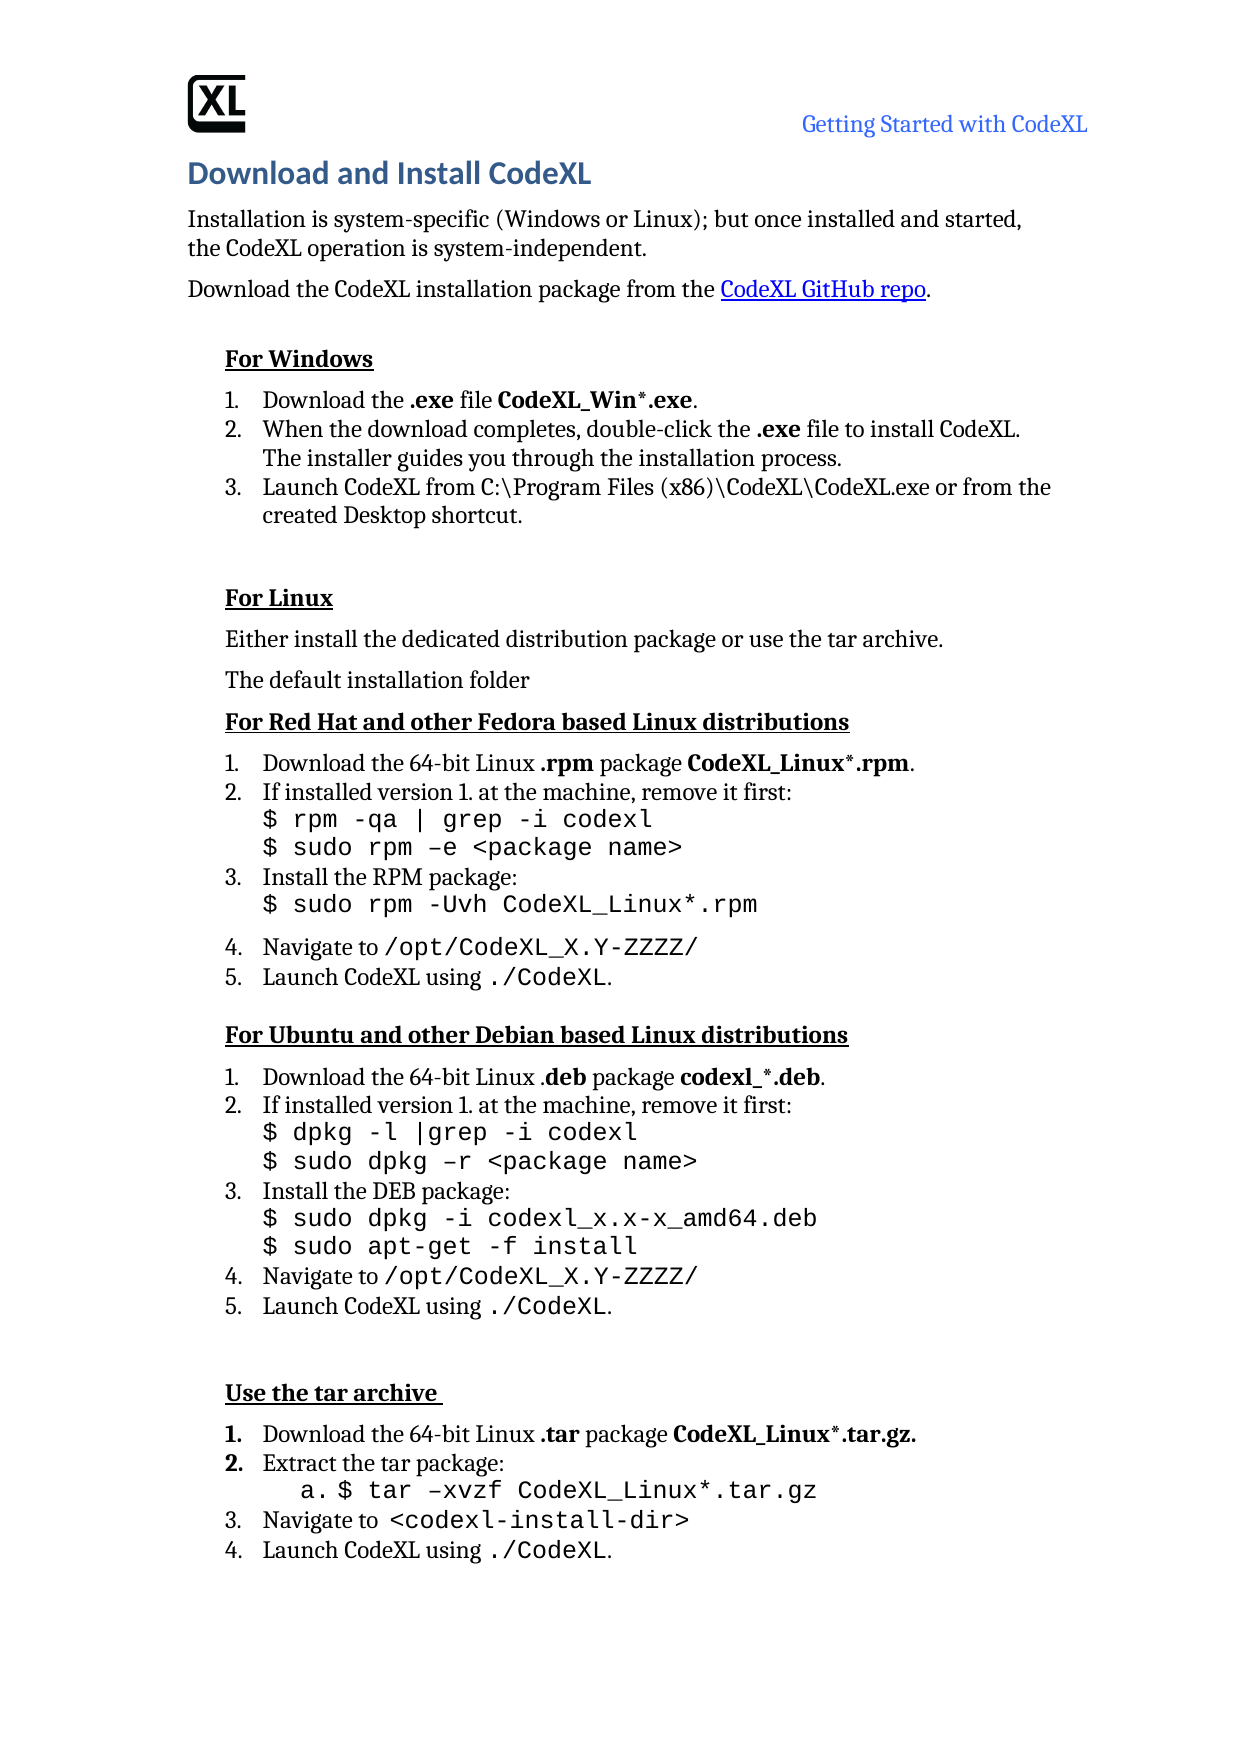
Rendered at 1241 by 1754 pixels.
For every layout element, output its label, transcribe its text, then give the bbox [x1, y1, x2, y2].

list Navigate to /opt/CodeXL_X.Y-ZZZZ/ [225, 932, 1053, 962]
list $ rpm -qa | grep -i codexl [262, 806, 1053, 834]
text For Linux [225, 584, 1053, 612]
list Navigate to <codexl-install-dir> [225, 1506, 1053, 1536]
list Launch CodeXL using ./CodeXL. [225, 962, 1053, 1021]
list $ dpkg -l |grep -i codexl [262, 1120, 1053, 1148]
list Install the DEB package: $ sudo dpkg -i codexl_x.x-x_amd64.deb $ sudo apt-get -f install [225, 1177, 1053, 1262]
subtitle Download and Install CodeXL [187, 152, 1053, 192]
text Installation is system-specific (Windows or Linux); but once installed and started, the CodeXL operation is system-independent. [187, 205, 1053, 262]
list When the download completes, double-click the .exe file to install CodeXL. The installer guides you through the installation process. [225, 415, 1053, 472]
list Download the 64-bit Linux .deb package codexl_*.deb. [225, 1062, 1053, 1091]
list Navigate to /opt/CodeXL_X.Y-ZZZZ/ [225, 1262, 1053, 1292]
list $ sudo dpkg –r <package name> [262, 1148, 1053, 1177]
text For Windows [225, 345, 1053, 374]
list Download the 64-bit Linux .tar package CodeXL_Linux*.tar.gz. [225, 1420, 1053, 1449]
list Install the RPM package: $ sudo rpm -Uvh CodeXL_Linux*.rpm [225, 863, 1053, 920]
text For Red Hat and other Fedora based Linux distributions [225, 707, 1053, 736]
list $ sudo rpm –e <package name> [262, 834, 1053, 863]
text For Ubuntu and other Debian based Linux distributions [225, 1021, 1053, 1050]
list Extract the tar package: [225, 1449, 1053, 1478]
list Launch CodeXL from C:\Program Files (x86)\CodeXL\CodeXL.exe or from the created Desktop shortcut. [225, 472, 1053, 530]
list If installed version 1. at the machine, remove it first: [225, 777, 1053, 806]
list Launch CodeXL using ./CodeXL. [225, 1292, 1053, 1351]
picture [187, 75, 246, 133]
list $ tar –xvzf CodeXL_Linux*.tar.gz [300, 1478, 1053, 1506]
list Download the .exe file CodeXL_Win*.exe. [225, 386, 1053, 415]
text Use the tar archive [225, 1379, 1053, 1408]
list Download the 64-bit Linux .rpm package CodeXL_Linux*.rpm. [225, 749, 1053, 777]
list Launch CodeXL using ./CodeXL. [225, 1536, 1053, 1566]
text Either install the dedicated distribution package or use the tar archive. [225, 625, 1053, 654]
text The default installation folder [225, 666, 1053, 695]
list If installed version 1. at the machine, remove it first: [225, 1091, 1053, 1120]
text Download the CodeXL installation package from the CodeXL GitHub repo. [187, 275, 1053, 304]
